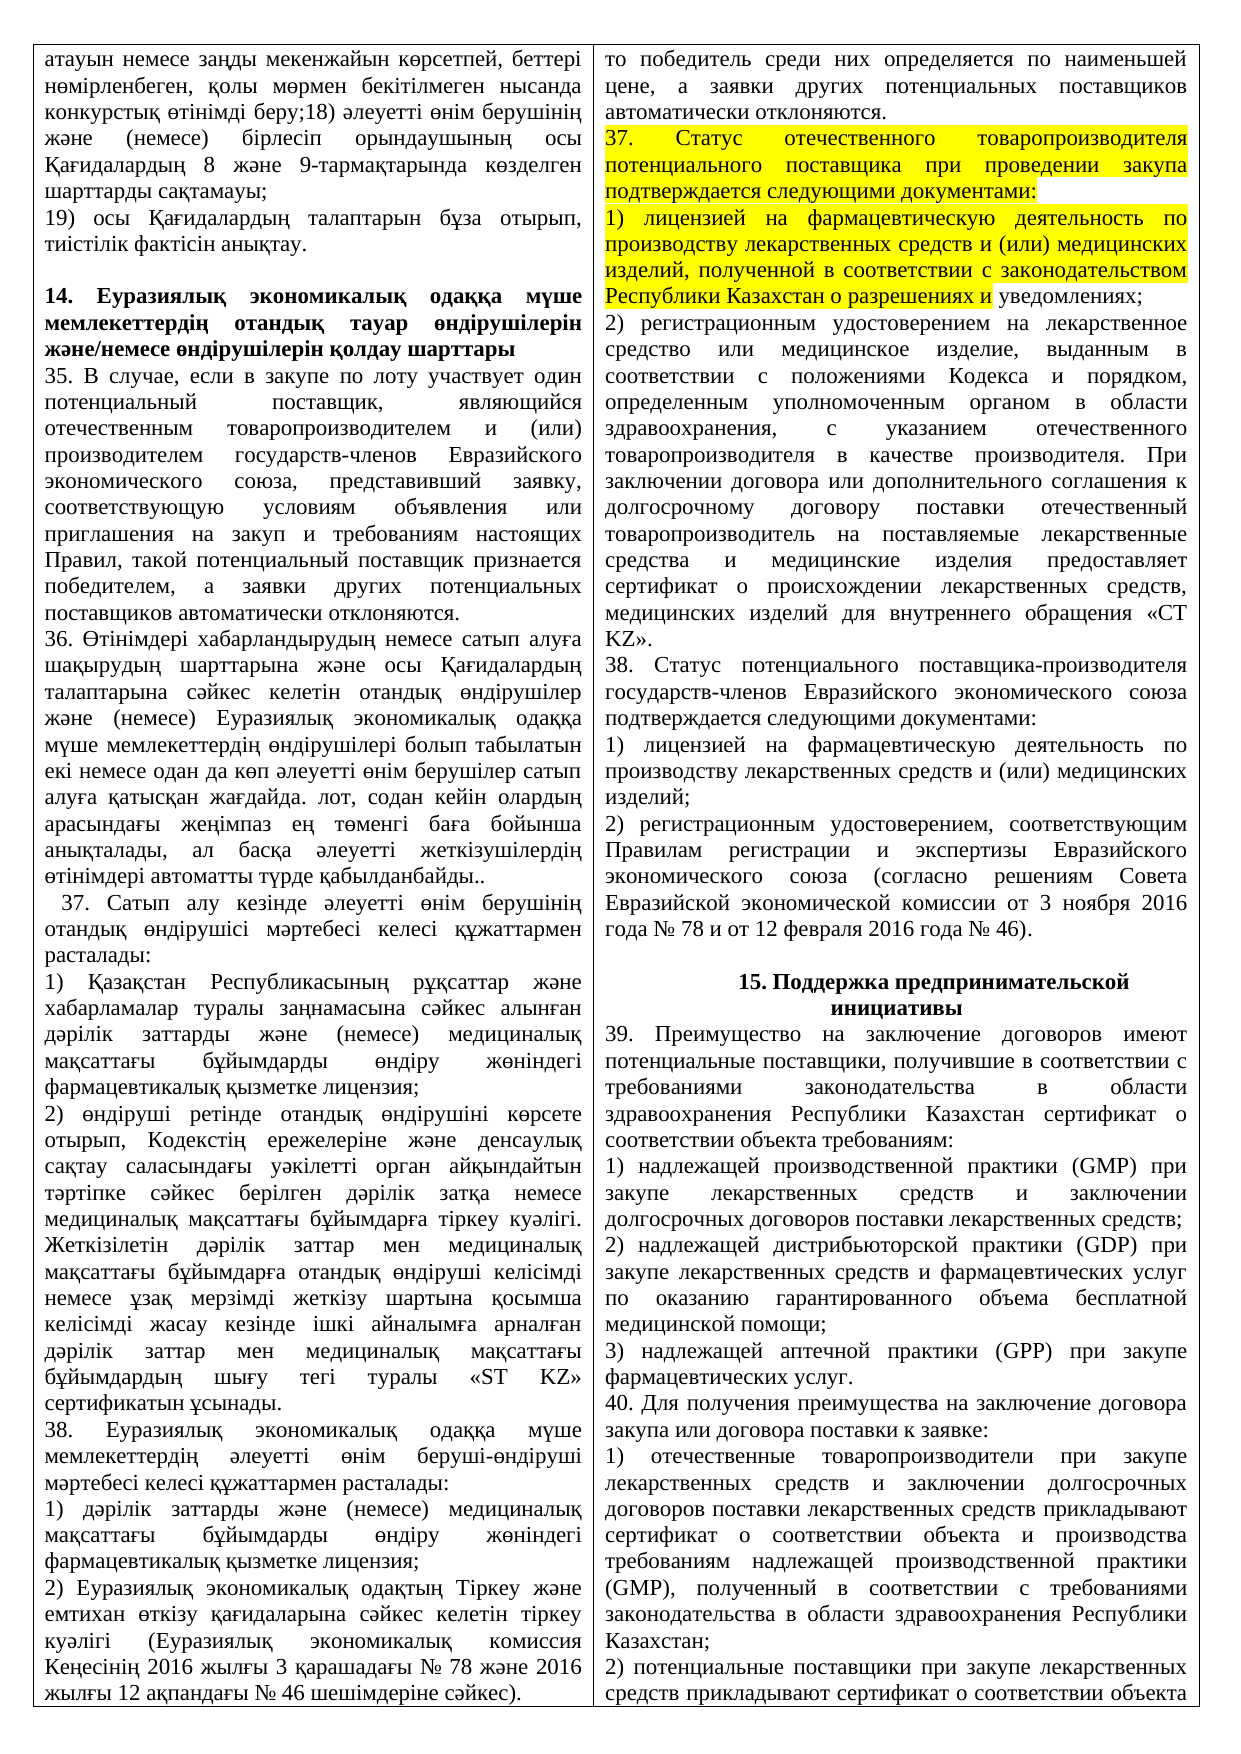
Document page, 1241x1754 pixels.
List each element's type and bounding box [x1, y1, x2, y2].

table_header [594, 45, 1199, 1706]
table_header [34, 45, 593, 1706]
